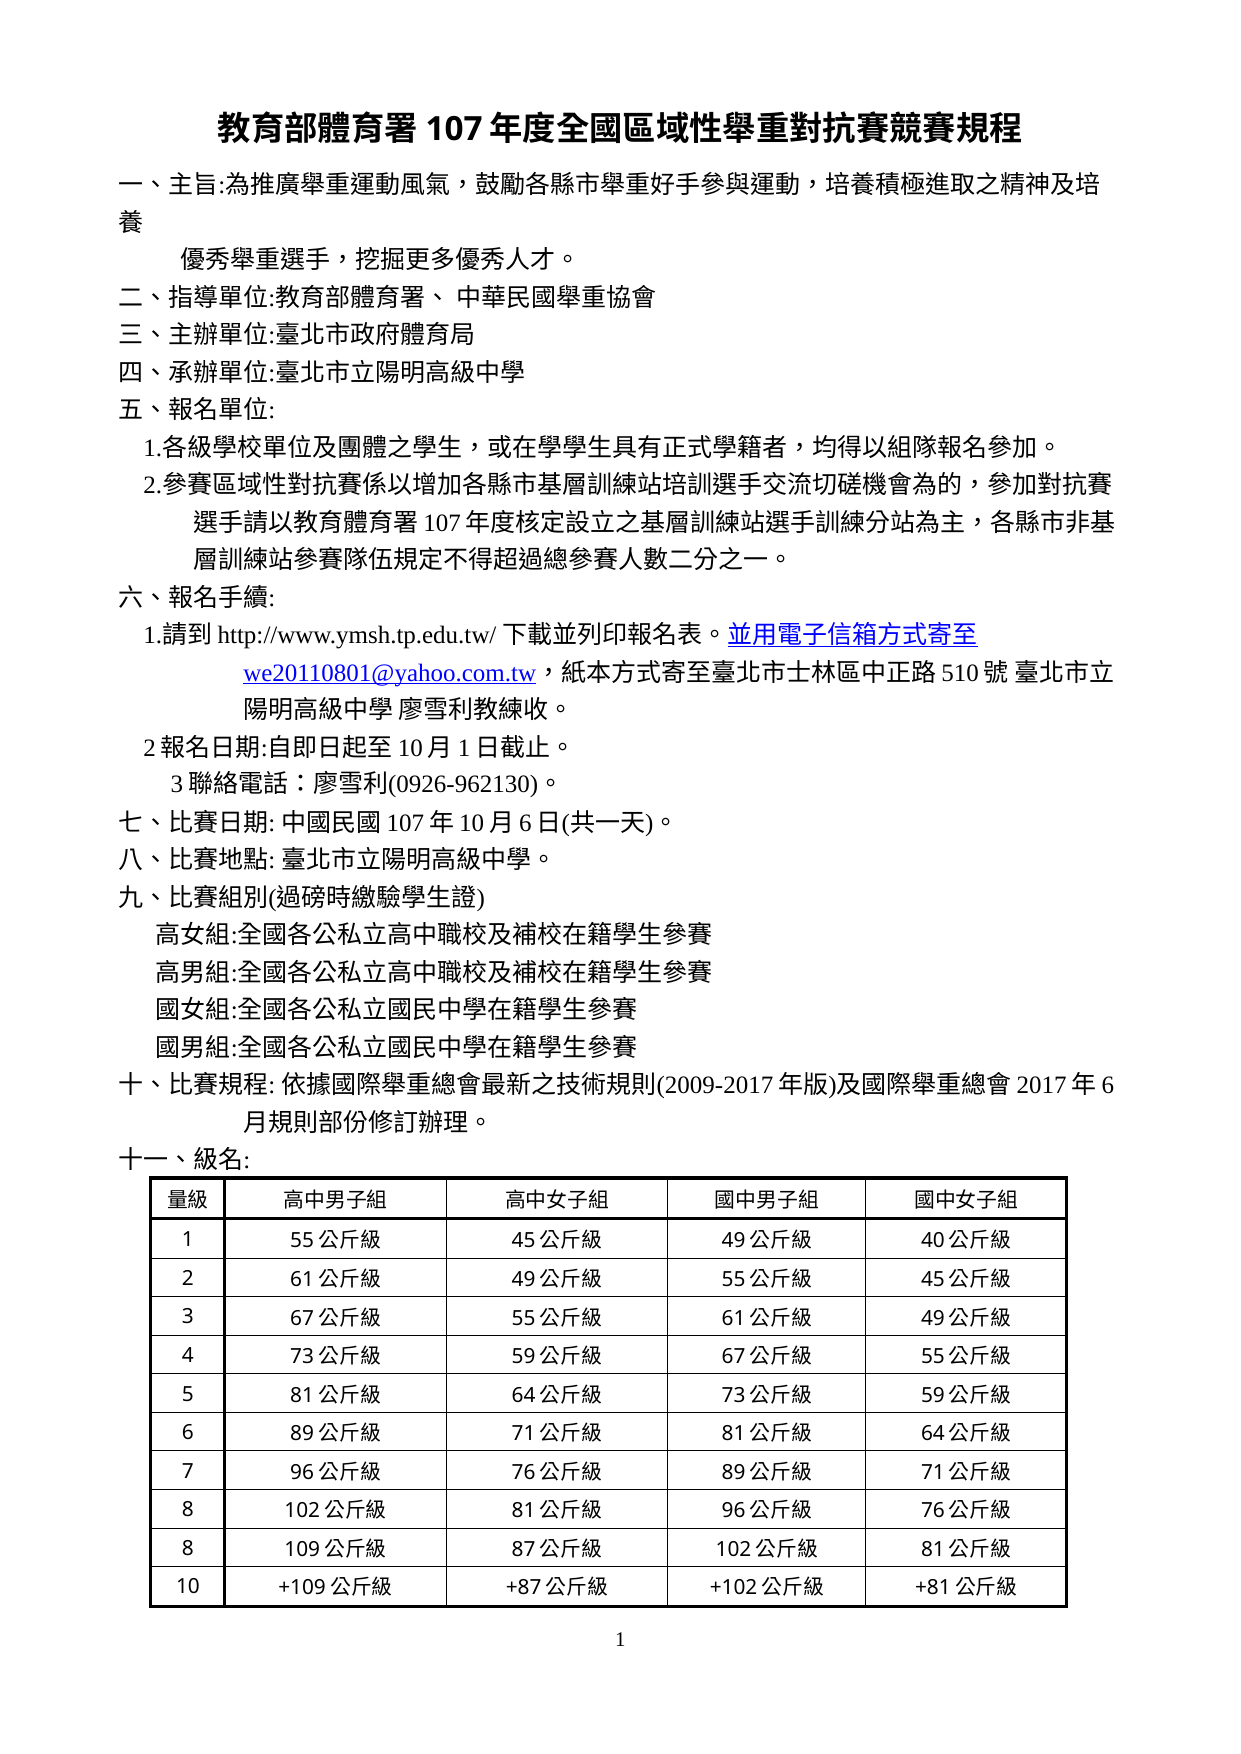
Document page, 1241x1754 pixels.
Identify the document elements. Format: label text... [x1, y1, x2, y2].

table_cell 64公斤級 [447, 1374, 667, 1412]
text 1.各級學校單位及團體之學生，或在學學生具有正式學籍者，均得以組隊報名參加。 [118, 426, 1122, 464]
table_cell 10 [152, 1567, 223, 1604]
text 2.參賽區域性對抗賽係以增加各縣市基層訓練站培訓選手交流切磋機會為的，參加對抗賽選手請以教育體育署107年度核定設立之基層訓練站選手訓練分站為主，各縣市非基層訓練站參賽隊伍規定不得超過總參賽人數二分之一。 [118, 464, 1122, 576]
table_cell 8 [152, 1490, 223, 1527]
table_cell 45公斤級 [447, 1220, 667, 1258]
table_cell 40公斤級 [866, 1220, 1065, 1258]
table_cell 61公斤級 [668, 1297, 865, 1335]
table_cell 71公斤級 [866, 1451, 1065, 1489]
table_cell 7 [152, 1451, 223, 1489]
text 七、比賽日期: 中國民國107年10月6日(共一天)。 [118, 801, 1122, 839]
table_cell 81公斤級 [447, 1490, 667, 1527]
table_cell 89公斤級 [226, 1413, 446, 1450]
table_cell +87公斤級 [447, 1567, 667, 1604]
text 五、報名單位: [118, 389, 1122, 426]
table_cell 5 [152, 1374, 223, 1412]
table_cell 2 [152, 1259, 223, 1296]
table_header 高中男子組 [226, 1180, 446, 1217]
table_cell 3 [152, 1297, 223, 1335]
table_header 國中女子組 [866, 1180, 1065, 1217]
text 二、指導單位:教育部體育署、 中華民國舉重協會 [118, 276, 1122, 314]
text 優秀舉重選手，挖掘更多優秀人才。 [118, 239, 1122, 276]
table_cell 67公斤級 [226, 1297, 446, 1335]
table_cell 109公斤級 [226, 1529, 446, 1566]
text 六、報名手續: [118, 576, 1122, 614]
table_cell 49公斤級 [447, 1259, 667, 1296]
table_cell 76公斤級 [866, 1490, 1065, 1527]
table_cell +81公斤級 [866, 1567, 1065, 1604]
table_cell 81公斤級 [226, 1374, 446, 1412]
text 九、比賽組別(過磅時繳驗學生證) [118, 876, 1122, 914]
text 3聯絡電話：廖雪利(0926-962130)。 [133, 764, 1122, 801]
table_cell 61公斤級 [226, 1259, 446, 1296]
text 十一、級名: [118, 1139, 1122, 1176]
text 教育部體育署 107年度全國區域性舉重對抗賽競賽規程 [118, 89, 1122, 164]
table_cell 45公斤級 [866, 1259, 1065, 1296]
table_cell +102公斤級 [668, 1567, 865, 1604]
table_cell 8 [152, 1529, 223, 1566]
table_cell 59公斤級 [866, 1374, 1065, 1412]
table_cell 6 [152, 1413, 223, 1450]
table_cell 55公斤級 [668, 1259, 865, 1296]
table_cell +109公斤級 [226, 1567, 446, 1604]
text 四、承辦單位:臺北市立陽明高級中學 [118, 351, 1122, 389]
table_cell 81公斤級 [866, 1529, 1065, 1566]
table_cell 102公斤級 [668, 1529, 865, 1566]
table_cell 102公斤級 [226, 1490, 446, 1527]
table_cell 89公斤級 [668, 1451, 865, 1489]
table_cell 64公斤級 [866, 1413, 1065, 1450]
text 高男組:全國各公私立高中職校及補校在籍學生參賽 [118, 951, 1122, 989]
table_cell 59公斤級 [447, 1336, 667, 1373]
table_header 量級 [152, 1180, 223, 1217]
text 高女組:全國各公私立高中職校及補校在籍學生參賽 [118, 914, 1122, 951]
text 2報名日期:自即日起至10月1日截止。 [118, 726, 1122, 764]
text 國男組:全國各公私立國民中學在籍學生參賽 [118, 1026, 1122, 1064]
table_cell 49公斤級 [866, 1297, 1065, 1335]
table_cell 1 [152, 1220, 223, 1258]
table_cell 81公斤級 [668, 1413, 865, 1450]
table_cell 49公斤級 [668, 1220, 865, 1258]
text 1.請到 http://www.ymsh.tp.edu.tw/ 下載並列印報名表。並用電子信箱方式寄至we20110801@yahoo.com.tw，紙本方式寄至臺北市士林區中正路510號 臺北市立陽明高級中學 廖雪利教練收。 [118, 614, 1122, 726]
table_cell 55公斤級 [226, 1220, 446, 1258]
text 十、比賽規程: 依據國際舉重總會最新之技術規則(2009-2017年版)及國際舉重總會2017年6月規則部份修訂辦理。 [118, 1064, 1122, 1139]
text 國女組:全國各公私立國民中學在籍學生參賽 [118, 989, 1122, 1026]
table_cell 55公斤級 [866, 1336, 1065, 1373]
table_header 高中女子組 [447, 1180, 667, 1217]
table_cell 87公斤級 [447, 1529, 667, 1566]
table_cell 4 [152, 1336, 223, 1373]
table_cell 55公斤級 [447, 1297, 667, 1335]
table_cell 73公斤級 [668, 1374, 865, 1412]
text 一、主旨:為推廣舉重運動風氣，鼓勵各縣市舉重好手參與運動，培養積極進取之精神及培養 [118, 164, 1122, 239]
table_header 國中男子組 [668, 1180, 865, 1217]
table_cell 96公斤級 [668, 1490, 865, 1527]
table_cell 73公斤級 [226, 1336, 446, 1373]
table_cell 67公斤級 [668, 1336, 865, 1373]
table_cell 76公斤級 [447, 1451, 667, 1489]
table_cell 71公斤級 [447, 1413, 667, 1450]
text 三、主辦單位:臺北市政府體育局 [118, 314, 1122, 351]
table_cell 96公斤級 [226, 1451, 446, 1489]
text 八、比賽地點: 臺北市立陽明高級中學。 [118, 839, 1122, 876]
